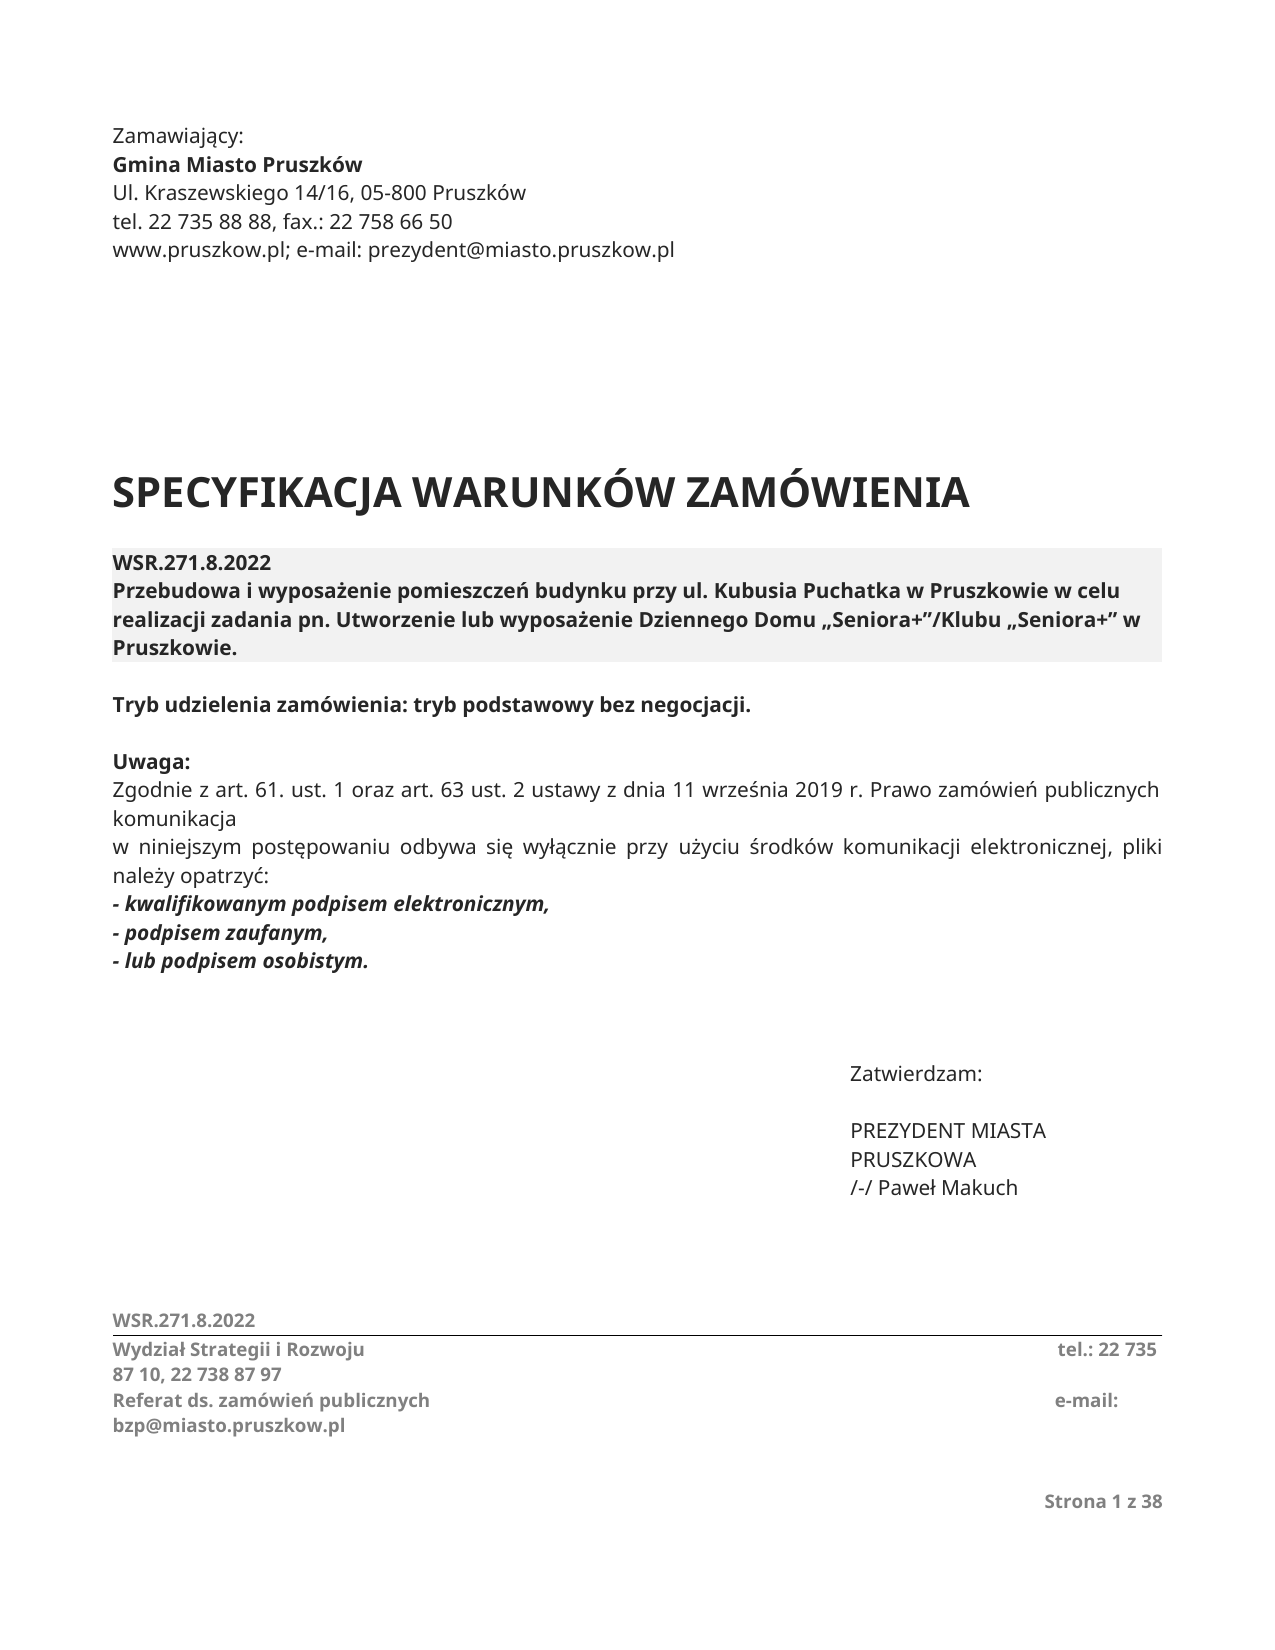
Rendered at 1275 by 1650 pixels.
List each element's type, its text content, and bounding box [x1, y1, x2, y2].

text /-/ Paweł Makuch [776, 1173, 1162, 1202]
text PREZYDENT MIASTA [776, 1116, 1162, 1145]
text Tryb udzielenia zamówienia: tryb podstawowy bez negocjacji. [112, 690, 1162, 718]
text Uwaga: [112, 747, 1162, 775]
text - podpisem zaufanym, [112, 918, 1162, 946]
text Ul. Kraszewskiego 14/16, 05-800 Pruszków [112, 178, 1162, 207]
text SPECYFIKACJA WARUNKÓW ZAMÓWIENIA [112, 463, 1162, 519]
text PRUSZKOWA [776, 1145, 1162, 1173]
text Zamawiający: [112, 121, 1162, 150]
text tel. 22 735 88 88, fax.: 22 758 66 50 [112, 207, 1162, 235]
text Gmina Miasto Pruszków [112, 150, 1162, 178]
text Zatwierdzam: [776, 1059, 1162, 1088]
text Zgodnie z art. 61. ust. 1 oraz art. 63 ust. 2 ustawy z dnia 11 września 2019 r. Prawo zamówień publicznych komunikacja [112, 775, 1162, 832]
text - lub podpisem osobistym. [112, 946, 1162, 974]
text WSR.271.8.2022 [112, 548, 1162, 576]
text Przebudowa i wyposażenie pomieszczeń budynku przy ul. Kubusia Puchatka w Pruszkowie w celu realizacji zadania pn. Utworzenie lub wyposażenie Dziennego Domu „Seniora+”/Klubu „Seniora+” w Pruszkowie. [112, 576, 1162, 662]
text w niniejszym postępowaniu odbywa się wyłącznie przy użyciu środków komunikacji elektronicznej, pliki należy opatrzyć: [112, 832, 1162, 889]
text - kwalifikowanym podpisem elektronicznym, [112, 889, 1162, 918]
text www.pruszkow.pl; e-mail: prezydent@miasto.pruszkow.pl [112, 235, 1162, 264]
